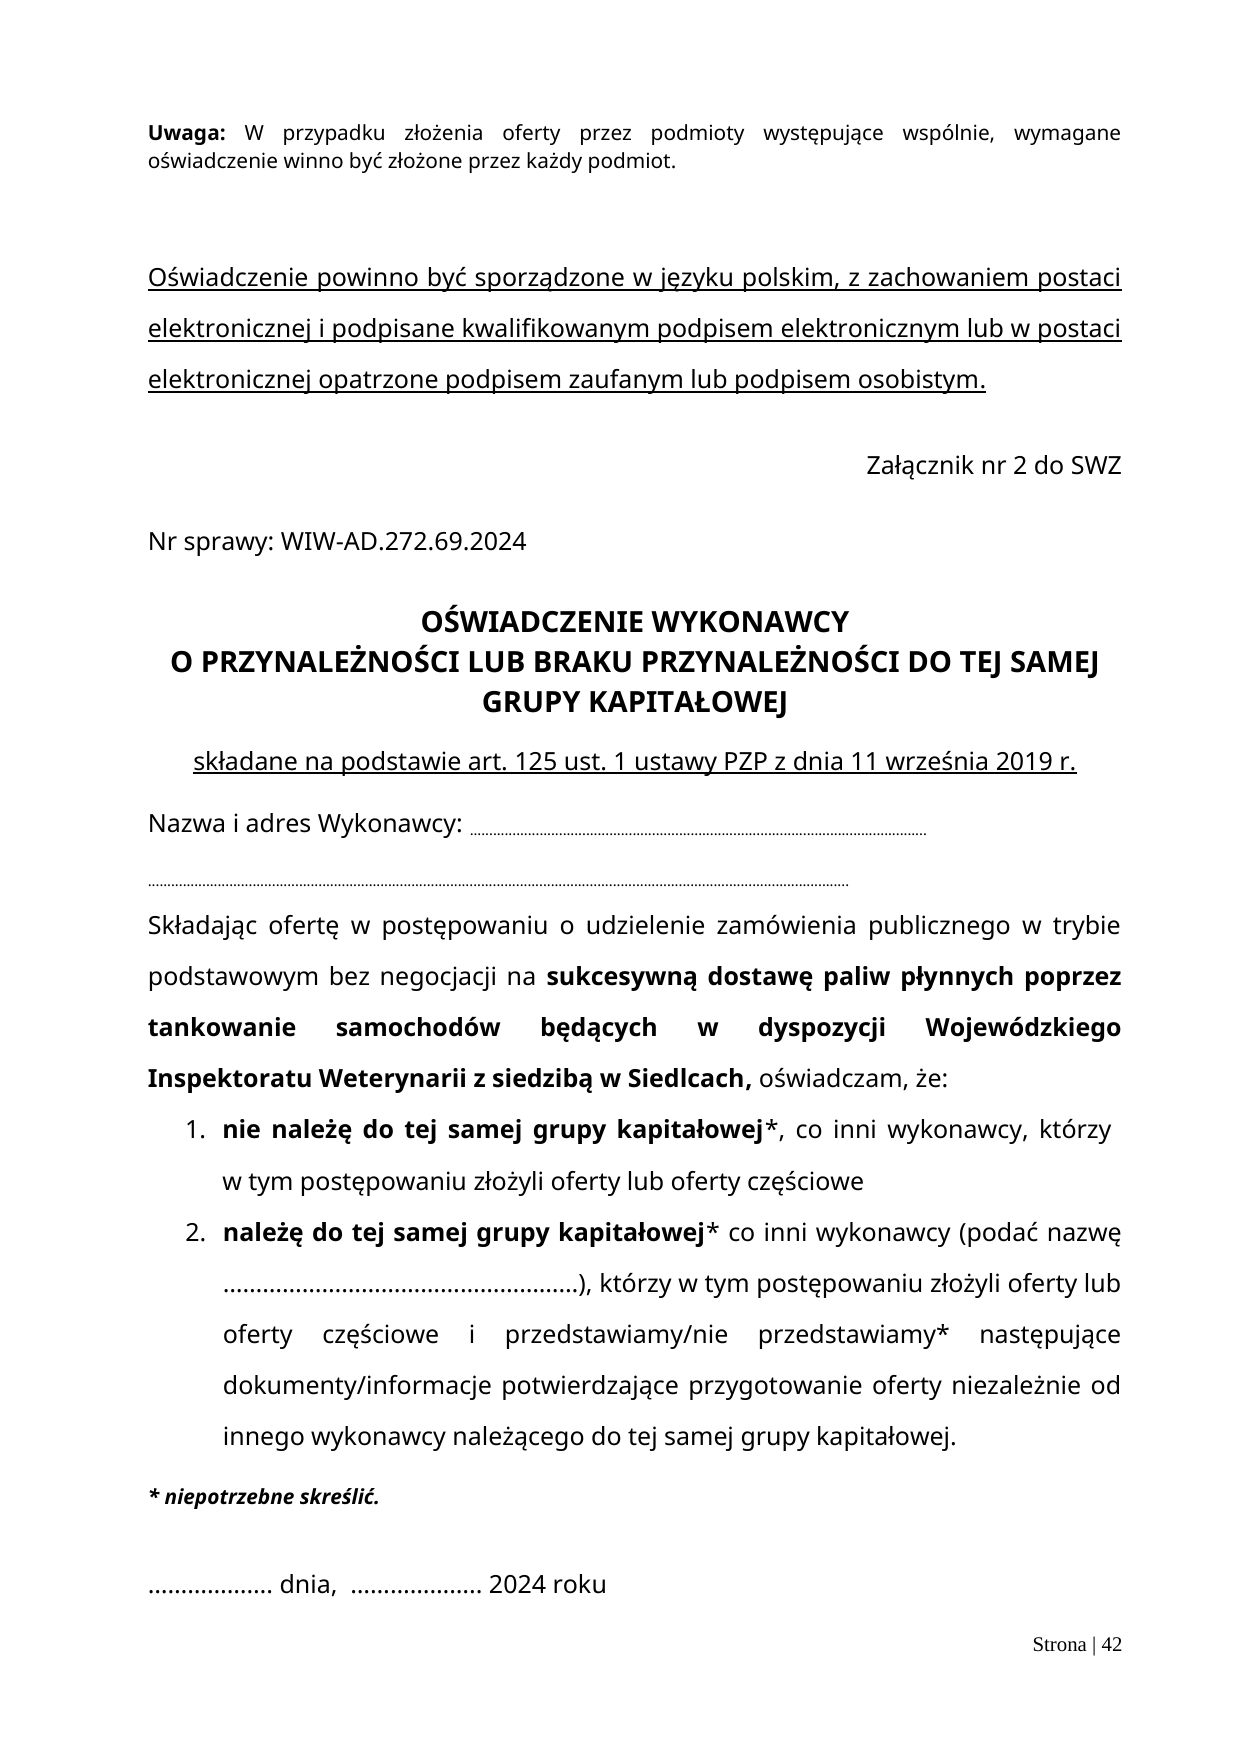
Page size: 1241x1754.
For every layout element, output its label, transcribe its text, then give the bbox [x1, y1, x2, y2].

text Uwaga: W przypadku złożenia oferty przez podmioty występujące wspólnie, wymagane oświadczenie winno być złożone przez każdy podmiot. [148, 118, 1122, 175]
text Załącznik nr 2 do SWZ [148, 447, 1122, 481]
text * niepotrzebne skreślić. [148, 1482, 1122, 1510]
text Oświadczenie powinno być sporządzone w języku polskim, z zachowaniem postaci elektronicznej i podpisane kwalifikowanym podpisem elektronicznym lub w postaci elektronicznej opatrzone podpisem zaufanym lub podpisem osobistym. [148, 260, 1122, 289]
text ..................................................................................................................................................................................... [148, 857, 1122, 891]
list nie należę do tej samej grupy kapitałowej*, co inni wykonawcy, którzy w tym postępowaniu złożyli oferty lub oferty częściowe [185, 1112, 1122, 1197]
text O PRZYNALEŻNOŚCI LUB BRAKU PRZYNALEŻNOŚCI DO TEJ SAMEJ GRUPY KAPITAŁOWEJ [148, 641, 1122, 721]
list należę do tej samej grupy kapitałowej* co inni wykonawcy (podać nazwę ………………………………………………), którzy w tym postępowaniu złożyli oferty lub oferty częściowe i przedstawiamy/nie przedstawiamy* następujące dokumenty/informacje potwierdzające przygotowanie oferty niezależnie od innego wykonawcy należącego do tej samej grupy kapitałowej. [185, 1214, 1122, 1452]
text składane na podstawie art. 125 ust. 1 ustawy PZP z dnia 11 września 2019 r. [148, 743, 1122, 777]
text Składając ofertę w postępowaniu o udzielenie zamówienia publicznego w trybie podstawowym bez negocjacji na sukcesywną dostawę paliw płynnych poprzez tankowanie samochodów będących w dyspozycji Wojewódzkiego Inspektoratu Weterynarii z siedzibą w Siedlcach, oświadczam, że: [148, 908, 1122, 1095]
text OŚWIADCZENIE WYKONAWCY [148, 602, 1122, 641]
text Oświadczenie powinno być sporządzone w języku polskim, z zachowaniem postaci elektronicznej i podpisane kwalifikowanym podpisem elektronicznym lub w postaci elektronicznej opatrzone podpisem zaufanym lub podpisem osobistym. [148, 342, 1122, 396]
text Nazwa i adres Wykonawcy: ...................................................................................................................... [148, 806, 1122, 840]
text Oświadczenie powinno być sporządzone w języku polskim, z zachowaniem postaci elektronicznej i podpisane kwalifikowanym podpisem elektronicznym lub w postaci elektronicznej opatrzone podpisem zaufanym lub podpisem osobistym. [148, 291, 1122, 340]
text Nr sprawy: WIW-AD.272.69.2024 [148, 524, 1122, 558]
text ………………. dnia, ……………….. 2024 roku [148, 1567, 1122, 1601]
